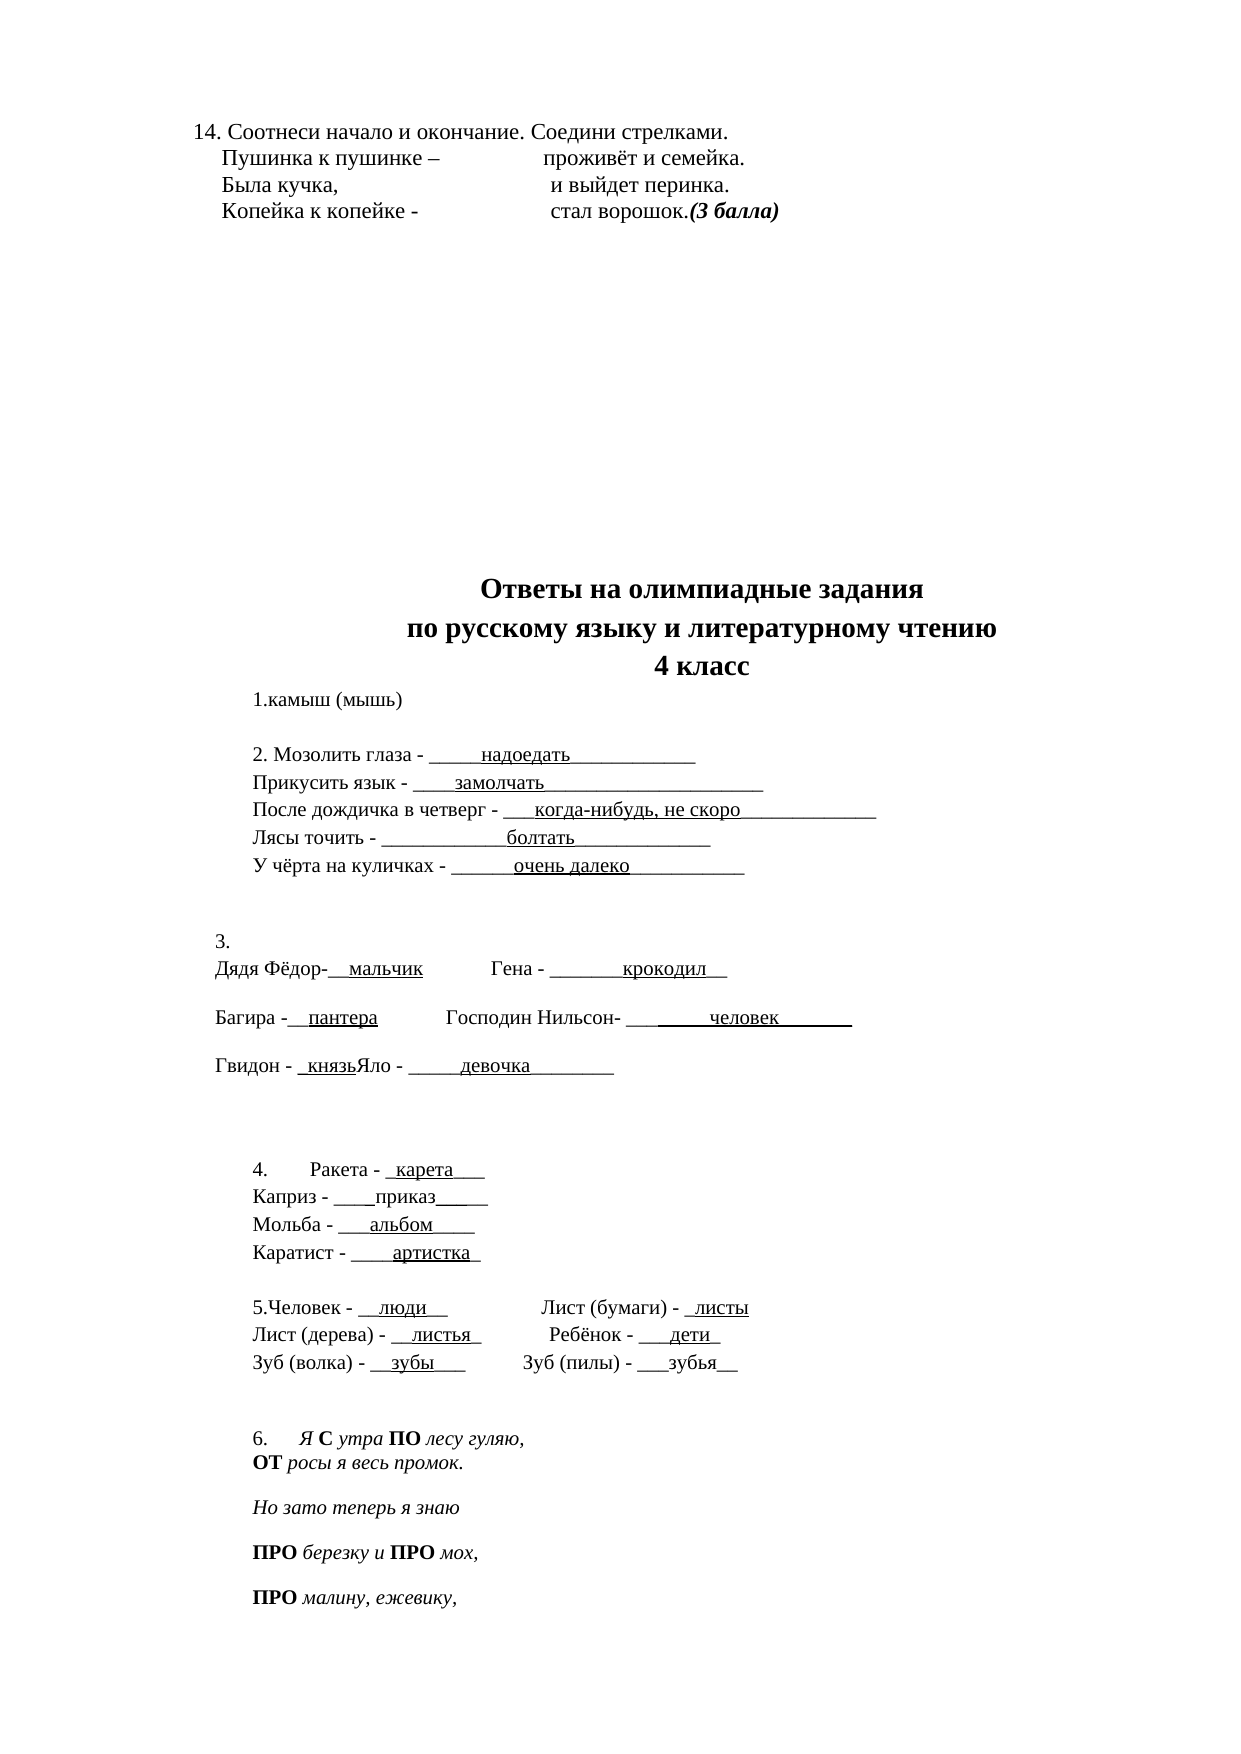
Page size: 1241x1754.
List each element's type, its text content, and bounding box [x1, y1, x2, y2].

text Гвидон - _князьЯло - _____девочка________ [215, 1053, 1152, 1077]
list 4. Ракета - _карета___ Каприз - ____приказ_____ Мольба - ___альбом____ Каратист - ____артистка_ [252, 1157, 1152, 1264]
list 1.камыш (мышь) [252, 687, 1152, 711]
text ПРО малину, ежевику, [252, 1585, 1152, 1609]
text 6. Я С утра ПО лесу гуляю, [299, 1426, 1152, 1450]
text Копейка к копейке - стал ворошок.(3 балла) [193, 197, 1136, 223]
text ОТ росы я весь промок. [252, 1450, 1152, 1474]
text Была кучка, и выйдет перинка. [193, 171, 1136, 197]
list 5.Человек - __люди__ Лист (бумаги) - _листы Лист (дерева) - __листья_ Ребёнок - ___дети_ Зуб (волка) - __зубы___ Зуб (пилы) - ___зубья__ [252, 1295, 1152, 1374]
text 3. Дядя Фёдор-__мальчик Гена - _______крокодил__ [215, 929, 1152, 980]
text Пушинка к пушинке – проживёт и семейка. [193, 144, 1136, 171]
text ПРО березку и ПРО мох, [252, 1540, 1152, 1564]
list 2. Мозолить глаза - _____надоедать____________ Прикусить язык - ____замолчать_____________________ После дождичка в четверг - ___когда-нибудь, не скоро_____________ Лясы точить - ____________болтать_____________ У чёрта на куличках - ______очень далеко___________ [252, 742, 1152, 877]
text 14. Соотнеси начало и окончание. Соедини стрелками. [227, 118, 1136, 144]
list Ответы на олимпиадные задания [252, 571, 1152, 605]
text Но зато теперь я знаю [252, 1495, 1152, 1519]
list по русскому языку и литературному чтению [252, 610, 1152, 643]
list 4 класс [252, 648, 1152, 682]
text Багира -__пантера Господин Нильсон- ________человек_______ [215, 1005, 1152, 1029]
